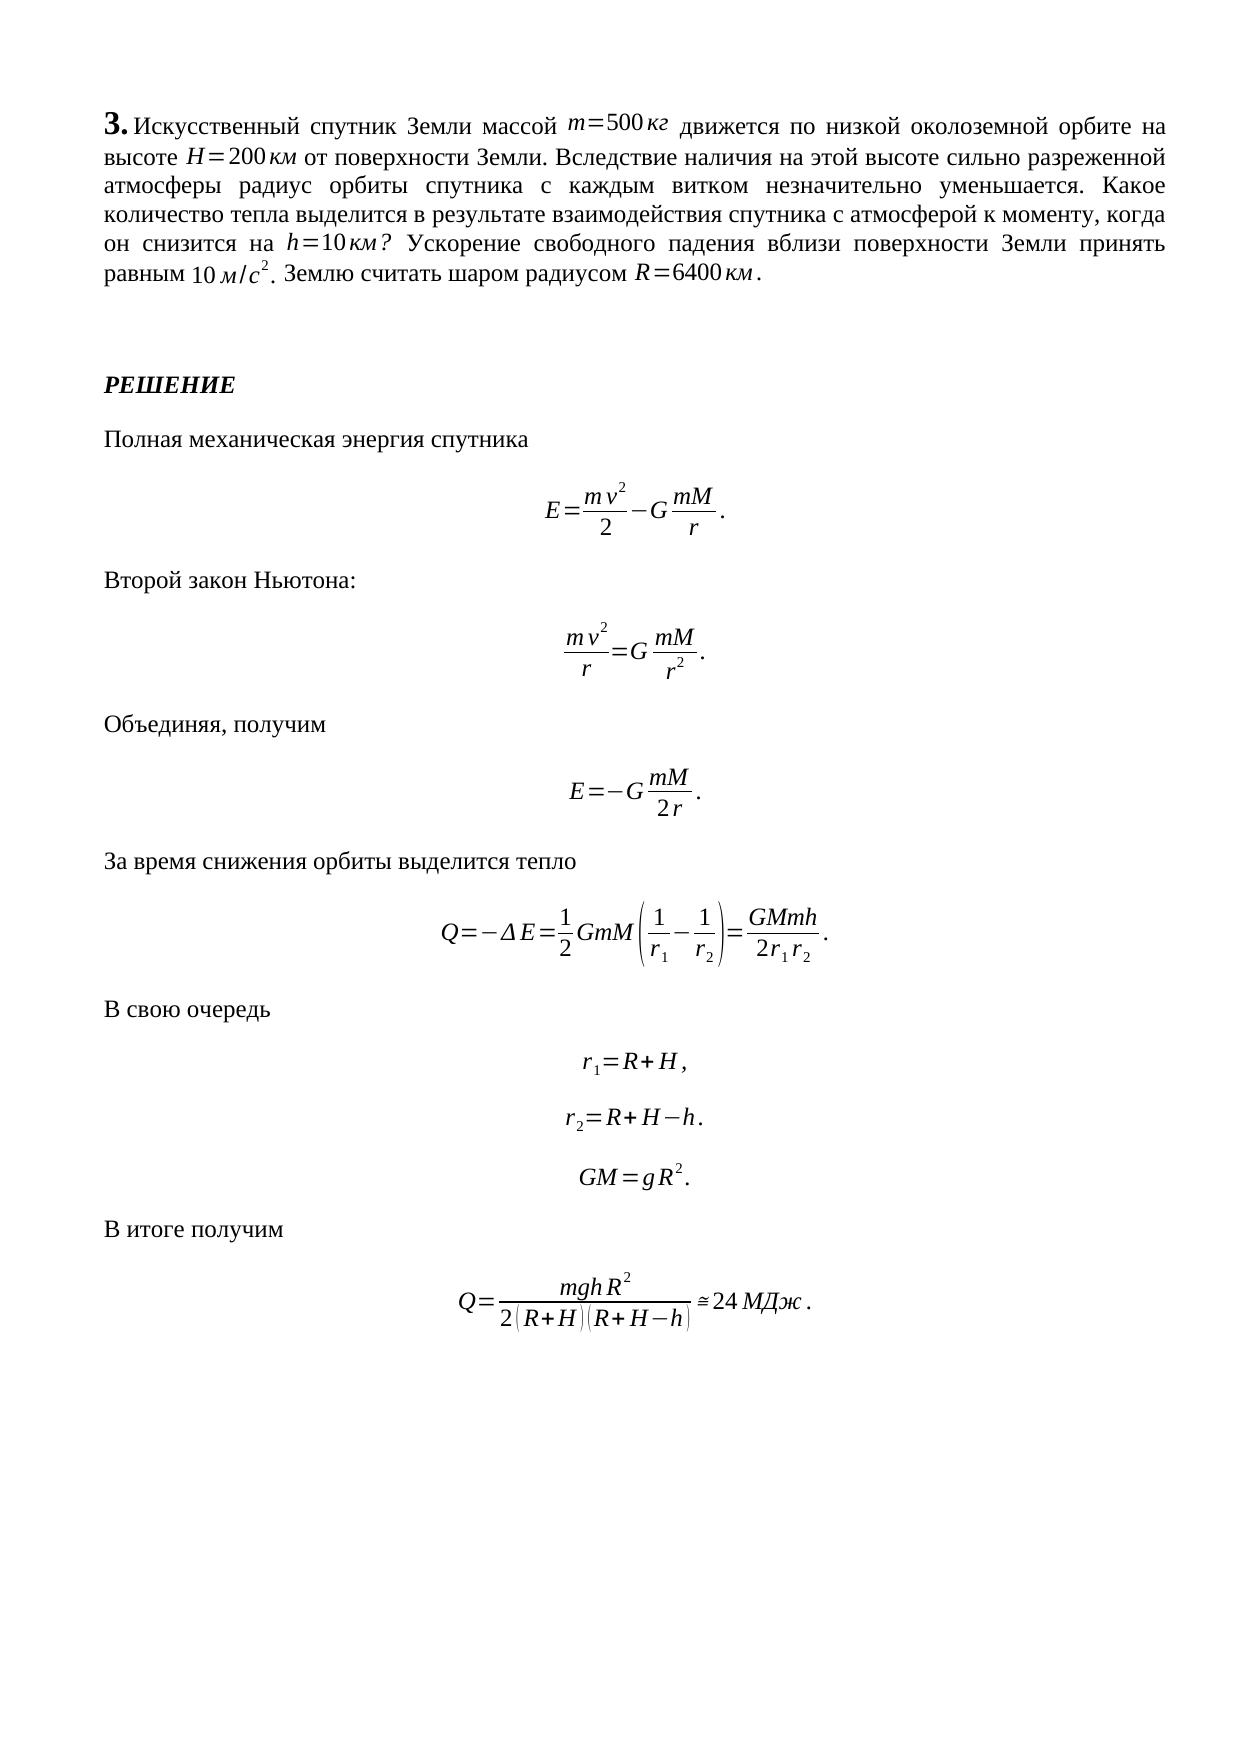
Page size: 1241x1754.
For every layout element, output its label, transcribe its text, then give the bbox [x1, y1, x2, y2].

list Искусственный спутник Земли массой движется по низкой околоземной орбите на высоте от поверхности Земли. Вследствие наличия на этой высоте сильно разреженной атмосферы радиус орбиты спутника с каждым витком незначительно уменьшается. Какое количество тепла выделится в результате взаимодействия спутника с атмосферой к моменту, когда он снизится на Ускорение свободного падения вблизи поверхности Земли принять равным Землю считать шаром радиусом [103, 103, 1167, 288]
text За время снижения орбиты выделится тепло [103, 846, 1167, 875]
text Объединяя, получим [103, 709, 1167, 738]
list РЕШЕНИЕ [103, 370, 1167, 399]
text В итоге получим [103, 1214, 1167, 1243]
text В свою очередь [103, 994, 1167, 1022]
text Полная механическая энергия спутника [103, 424, 1167, 453]
text Второй закон Ньютона: [103, 565, 1167, 594]
